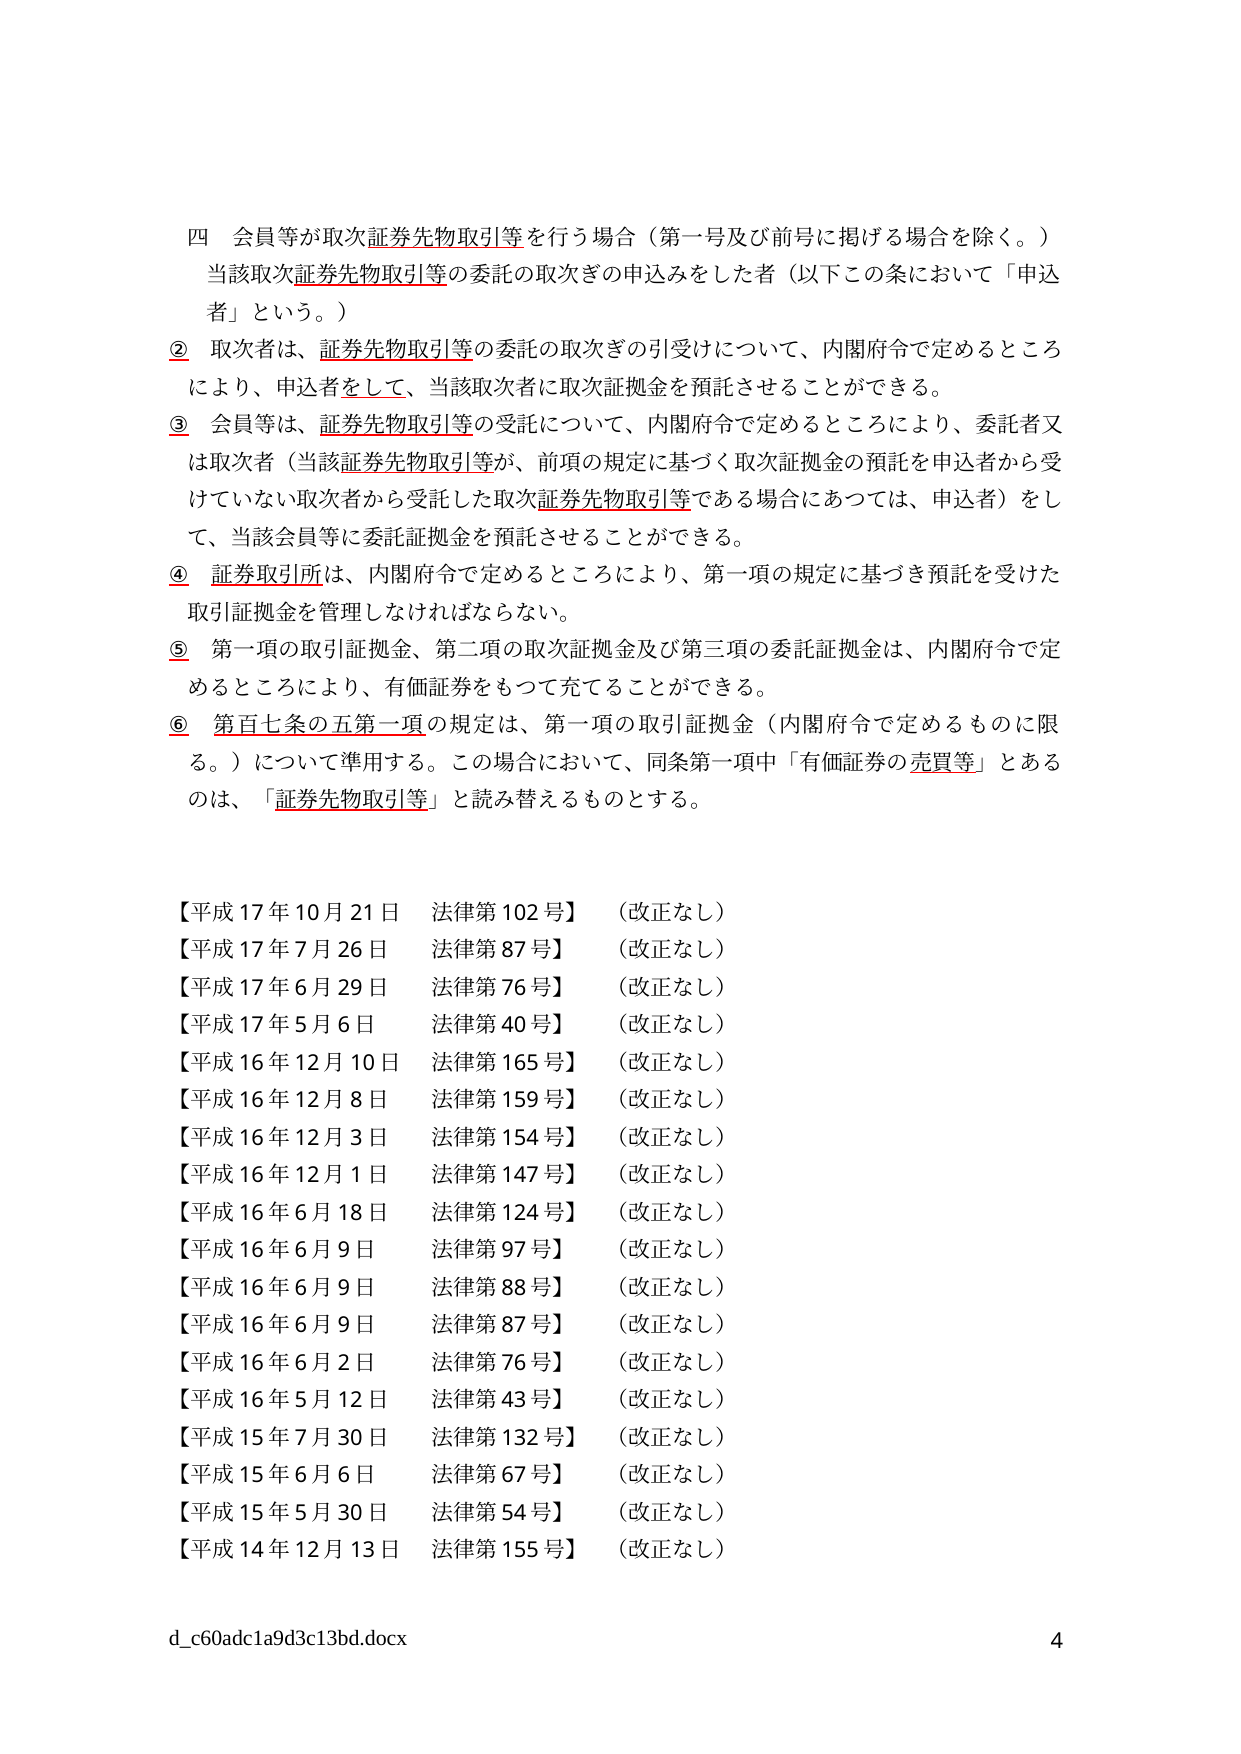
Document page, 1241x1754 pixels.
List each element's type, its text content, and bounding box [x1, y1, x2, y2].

text 【平成16年12月3日 法律第154号】 （改正なし） [169, 1117, 1063, 1154]
text 【平成16年6月18日 法律第124号】 （改正なし） [169, 1192, 1063, 1229]
text 【平成16年12月8日 法律第159号】 （改正なし） [169, 1079, 1063, 1117]
text 【平成16年12月10日 法律第165号】 （改正なし） [169, 1042, 1063, 1079]
text 【平成15年6月6日 法律第67号】 （改正なし） [169, 1454, 1063, 1492]
text 【平成16年12月1日 法律第147号】 （改正なし） [169, 1154, 1063, 1192]
text ② 取次者は、証券先物取引等の委託の取次ぎの引受けについて、内閣府令で定めるところにより、申込者をして、当該取次者に取次証拠金を預託させることができる。 [169, 329, 1063, 404]
text 【平成17年5月6日 法律第40号】 （改正なし） [169, 1004, 1063, 1042]
text 【平成17年7月26日 法律第87号】 （改正なし） [169, 929, 1063, 967]
text 【平成14年12月13日 法律第155号】 （改正なし） [169, 1529, 1063, 1567]
text 【平成16年6月9日 法律第97号】 （改正なし） [169, 1229, 1063, 1267]
text 【平成15年5月30日 法律第54号】 （改正なし） [169, 1492, 1063, 1529]
text 【平成15年7月30日 法律第132号】 （改正なし） [169, 1417, 1063, 1454]
text ⑤ 第一項の取引証拠金、第二項の取次証拠金及び第三項の委託証拠金は、内閣府令で定めるところにより、有価証券をもつて充てることができる。 [169, 629, 1063, 704]
text 四 会員等が取次証券先物取引等を行う場合（第一号及び前号に掲げる場合を除く。） 当該取次証券先物取引等の委託の取次ぎの申込みをした者（以下この条において「申込者」という。） [188, 217, 1063, 329]
text 【平成16年5月12日 法律第43号】 （改正なし） [169, 1379, 1063, 1417]
text 【平成16年6月9日 法律第87号】 （改正なし） [169, 1304, 1063, 1342]
text 【平成17年10月21日 法律第102号】 （改正なし） [169, 892, 1063, 929]
text 【平成16年6月9日 法律第88号】 （改正なし） [169, 1267, 1063, 1304]
text 【平成17年6月29日 法律第76号】 （改正なし） [169, 967, 1063, 1004]
text ④ 証券取引所は、内閣府令で定めるところにより、第一項の規定に基づき預託を受けた取引証拠金を管理しなければならない。 [169, 554, 1063, 629]
text 【平成16年6月2日 法律第76号】 （改正なし） [169, 1342, 1063, 1379]
text ③ 会員等は、証券先物取引等の受託について、内閣府令で定めるところにより、委託者又は取次者（当該証券先物取引等が、前項の規定に基づく取次証拠金の預託を申込者から受けていない取次者から受託した取次証券先物取引等である場合にあつては、申込者）をして、当該会員等に委託証拠金を預託させることができる。 [169, 404, 1063, 554]
text ⑥ 第百七条の五第一項の規定は、第一項の取引証拠金（内閣府令で定めるものに限る。）について準用する。この場合において、同条第一項中「有価証券の売買等」とあるのは、「証券先物取引等」と読み替えるものとする。 [169, 704, 1063, 817]
